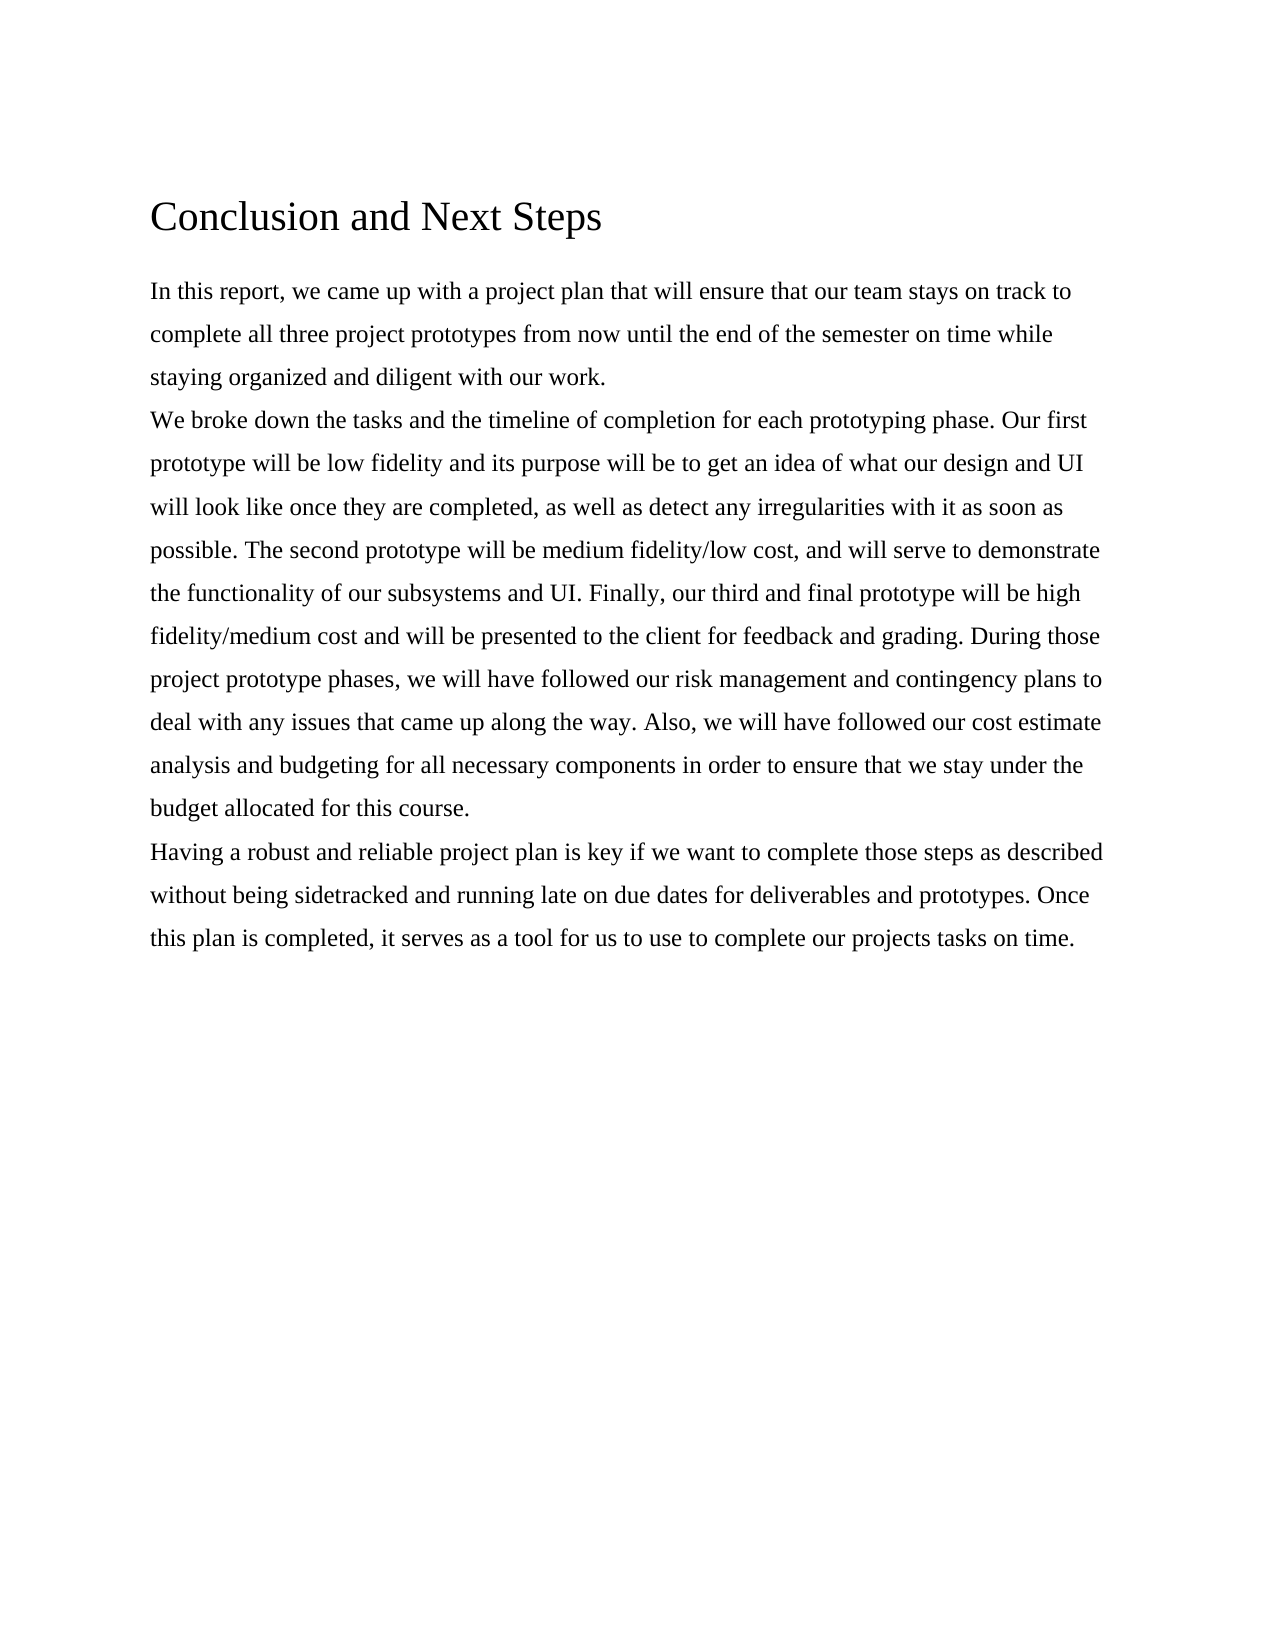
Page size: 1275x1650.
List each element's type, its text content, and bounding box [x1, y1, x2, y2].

text Having a robust and reliable project plan is key if we want to complete those steps as described without being sidetracked and running late on due dates for deliverables and prototypes. Once this plan is completed, it serves as a tool for us to use to complete our projects tasks on time. [150, 837, 1125, 952]
text In this report, we came up with a project plan that will ensure that our team stays on track to complete all three project prototypes from now until the end of the semester on time while staying organized and diligent with our work. [150, 276, 1125, 391]
text We broke down the tasks and the timeline of completion for each prototyping phase. Our first prototype will be low fidelity and its purpose will be to get an idea of what our design and UI will look like once they are completed, as well as detect any irregularities with it as soon as possible. The second prototype will be medium fidelity/low cost, and will serve to demonstrate the functionality of our subsystems and UI. Finally, our third and final prototype will be high fidelity/medium cost and will be presented to the client for feedback and grading. During those project prototype phases, we will have followed our risk management and contingency plans to deal with any issues that came up along the way. Also, we will have followed our cost estimate analysis and budgeting for all necessary components in order to ensure that we stay under the budget allocated for this course. [150, 405, 1125, 822]
subtitle Conclusion and Next Steps [150, 192, 1125, 239]
